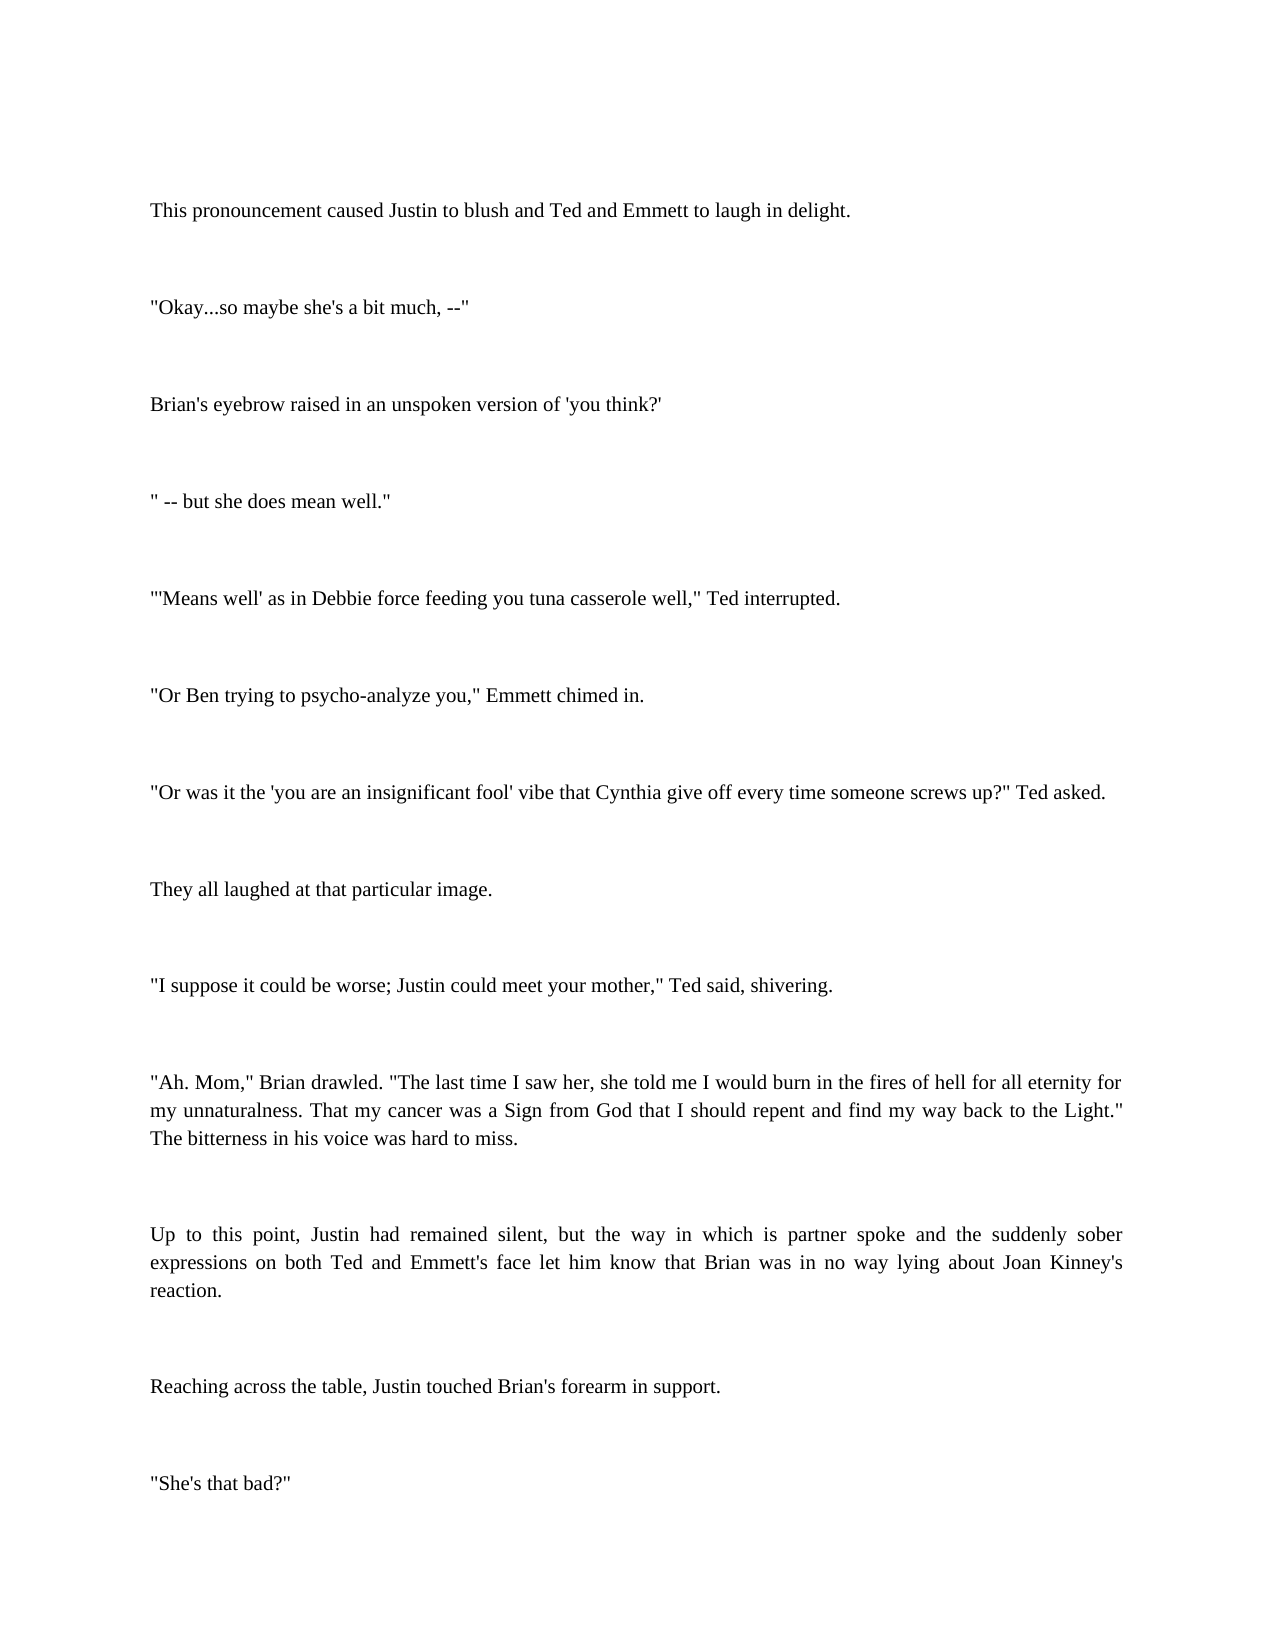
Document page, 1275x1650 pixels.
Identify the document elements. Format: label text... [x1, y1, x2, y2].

text Reaching across the table, Justin touched Brian's forearm in support. [150, 1374, 1125, 1398]
text "Or Ben trying to psycho-analyze you," Emmett chimed in. [150, 683, 1125, 707]
text "I suppose it could be worse; Justin could meet your mother," Ted said, shivering. [150, 973, 1125, 997]
text "Ah. Mom," Brian drawled. "The last time I saw her, she told me I would burn in the fires of hell for all eternity for my unnaturalness. That my cancer was a Sign from God that I should repent and find my way back to the Light." The bitterness in his voice was hard to miss. [150, 1070, 1125, 1149]
text Up to this point, Justin had remained silent, but the way in which is partner spoke and the suddenly sober expressions on both Ted and Emmett's face let him know that Brian was in no way lying about Joan Kinney's reaction. [150, 1222, 1125, 1302]
text They all laughed at that particular image. [150, 877, 1125, 901]
text " -- but she does mean well." [150, 489, 1125, 513]
text "Or was it the 'you are an insignificant fool' vibe that Cynthia give off every time someone screws up?" Ted asked. [150, 780, 1125, 804]
text "Okay...so maybe she's a bit much, --" [150, 295, 1125, 319]
text "She's that bad?" [150, 1471, 1125, 1495]
text "'Means well' as in Debbie force feeding you tuna casserole well," Ted interrupted. [150, 586, 1125, 610]
text Brian's eyebrow raised in an unspoken version of 'you think?' [150, 392, 1125, 416]
text This pronouncement caused Justin to blush and Ted and Emmett to laugh in delight. [150, 198, 1125, 222]
